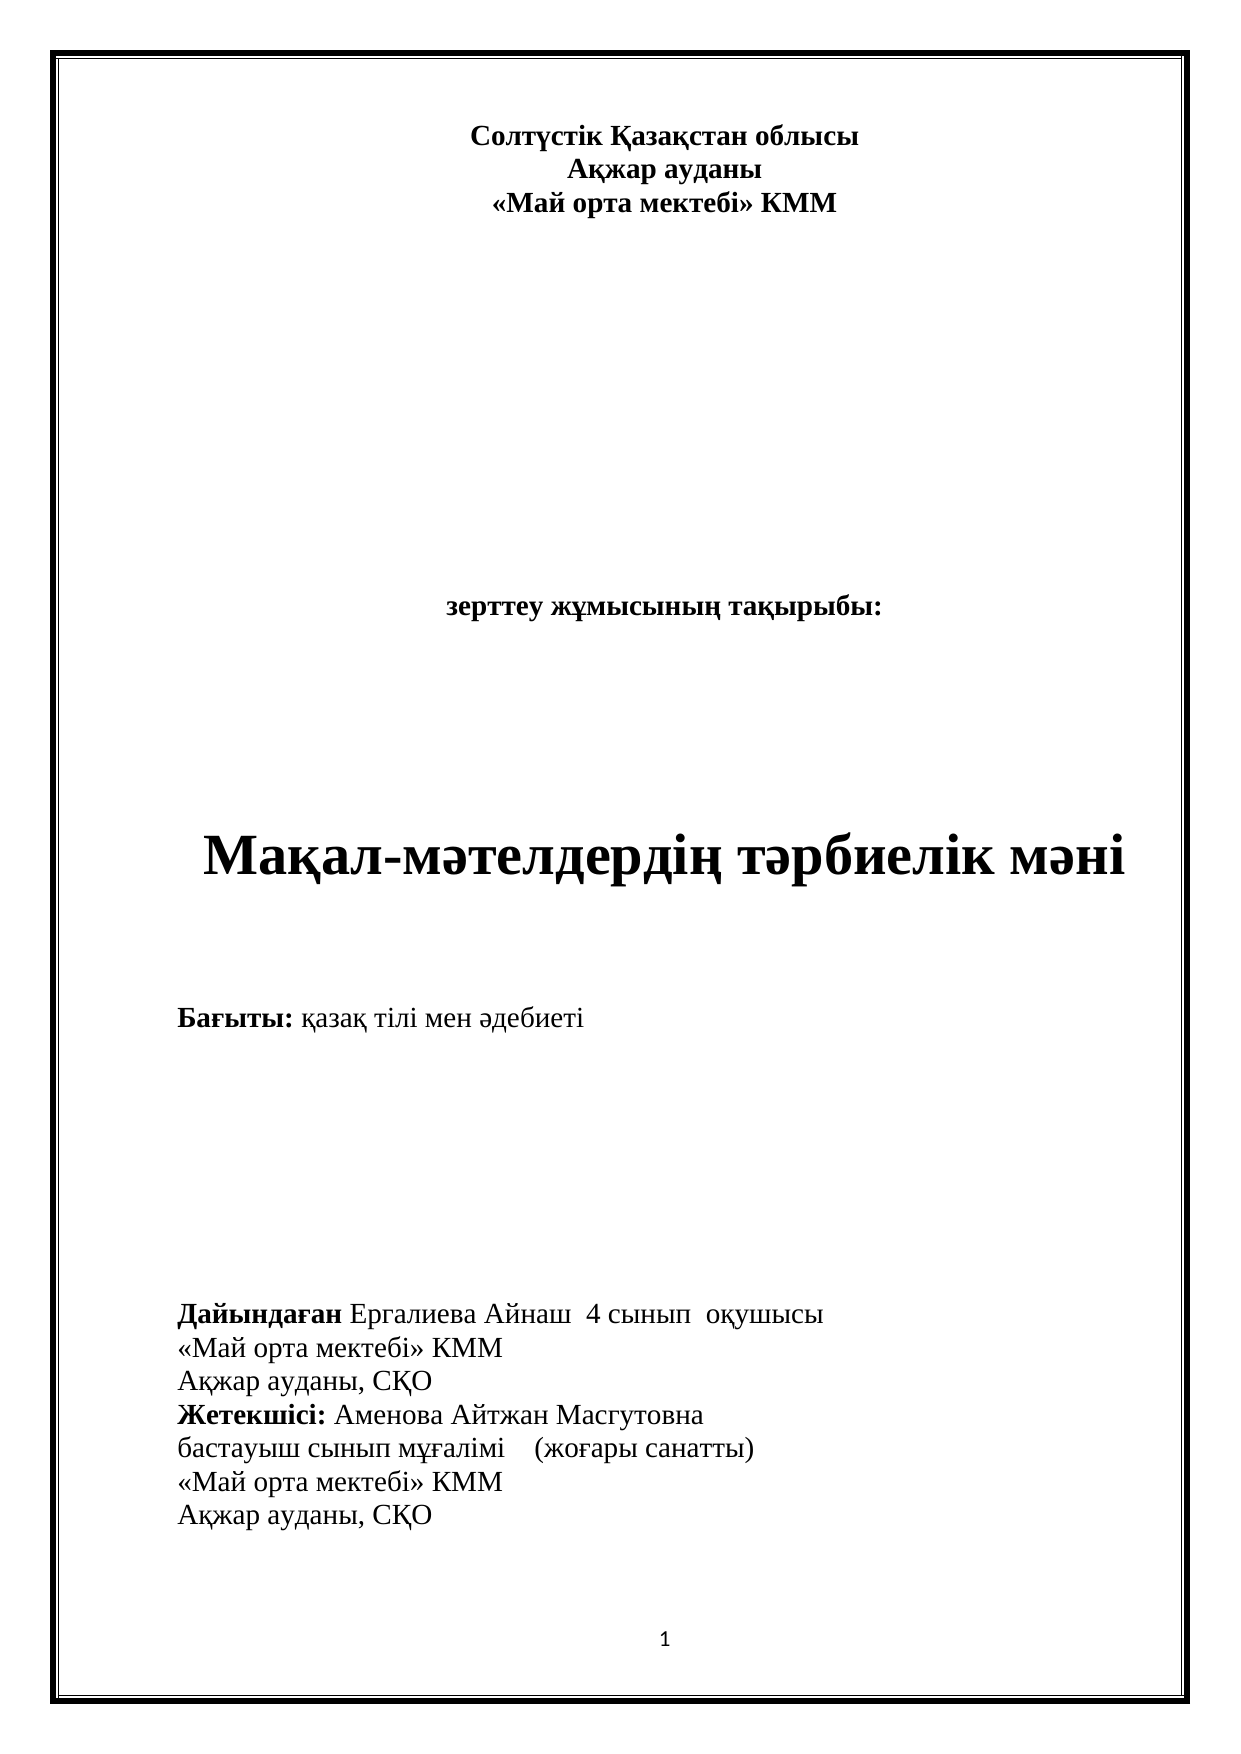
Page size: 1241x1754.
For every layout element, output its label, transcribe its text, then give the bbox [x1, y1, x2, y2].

text Солтүстік Қазақстан облысы [177, 118, 1152, 152]
text Дайындаған Ергалиева Айнаш 4 сынып оқушысы [177, 1296, 1152, 1330]
text Ақжар ауданы [177, 152, 1152, 185]
text «Май орта мектебі» КММ [177, 1330, 1152, 1363]
text «Май орта мектебі» КММ [177, 185, 1152, 219]
text Ақжар ауданы, СҚО [177, 1363, 1152, 1397]
text Жетекшісі: Аменова Айтжан Масгутовна [177, 1397, 1152, 1430]
text Ақжар ауданы, СҚО [177, 1497, 1152, 1531]
text Бағыты: қазақ тілі мен әдебиеті [177, 1000, 1152, 1061]
text зерттеу жұмысының тақырыбы: Мақал-мәтелдердің тәрбиелік мәні [177, 588, 1152, 933]
text бастауыш сынып мұғалімі (жоғары санатты) «Май орта мектебі» КММ [177, 1430, 1152, 1497]
